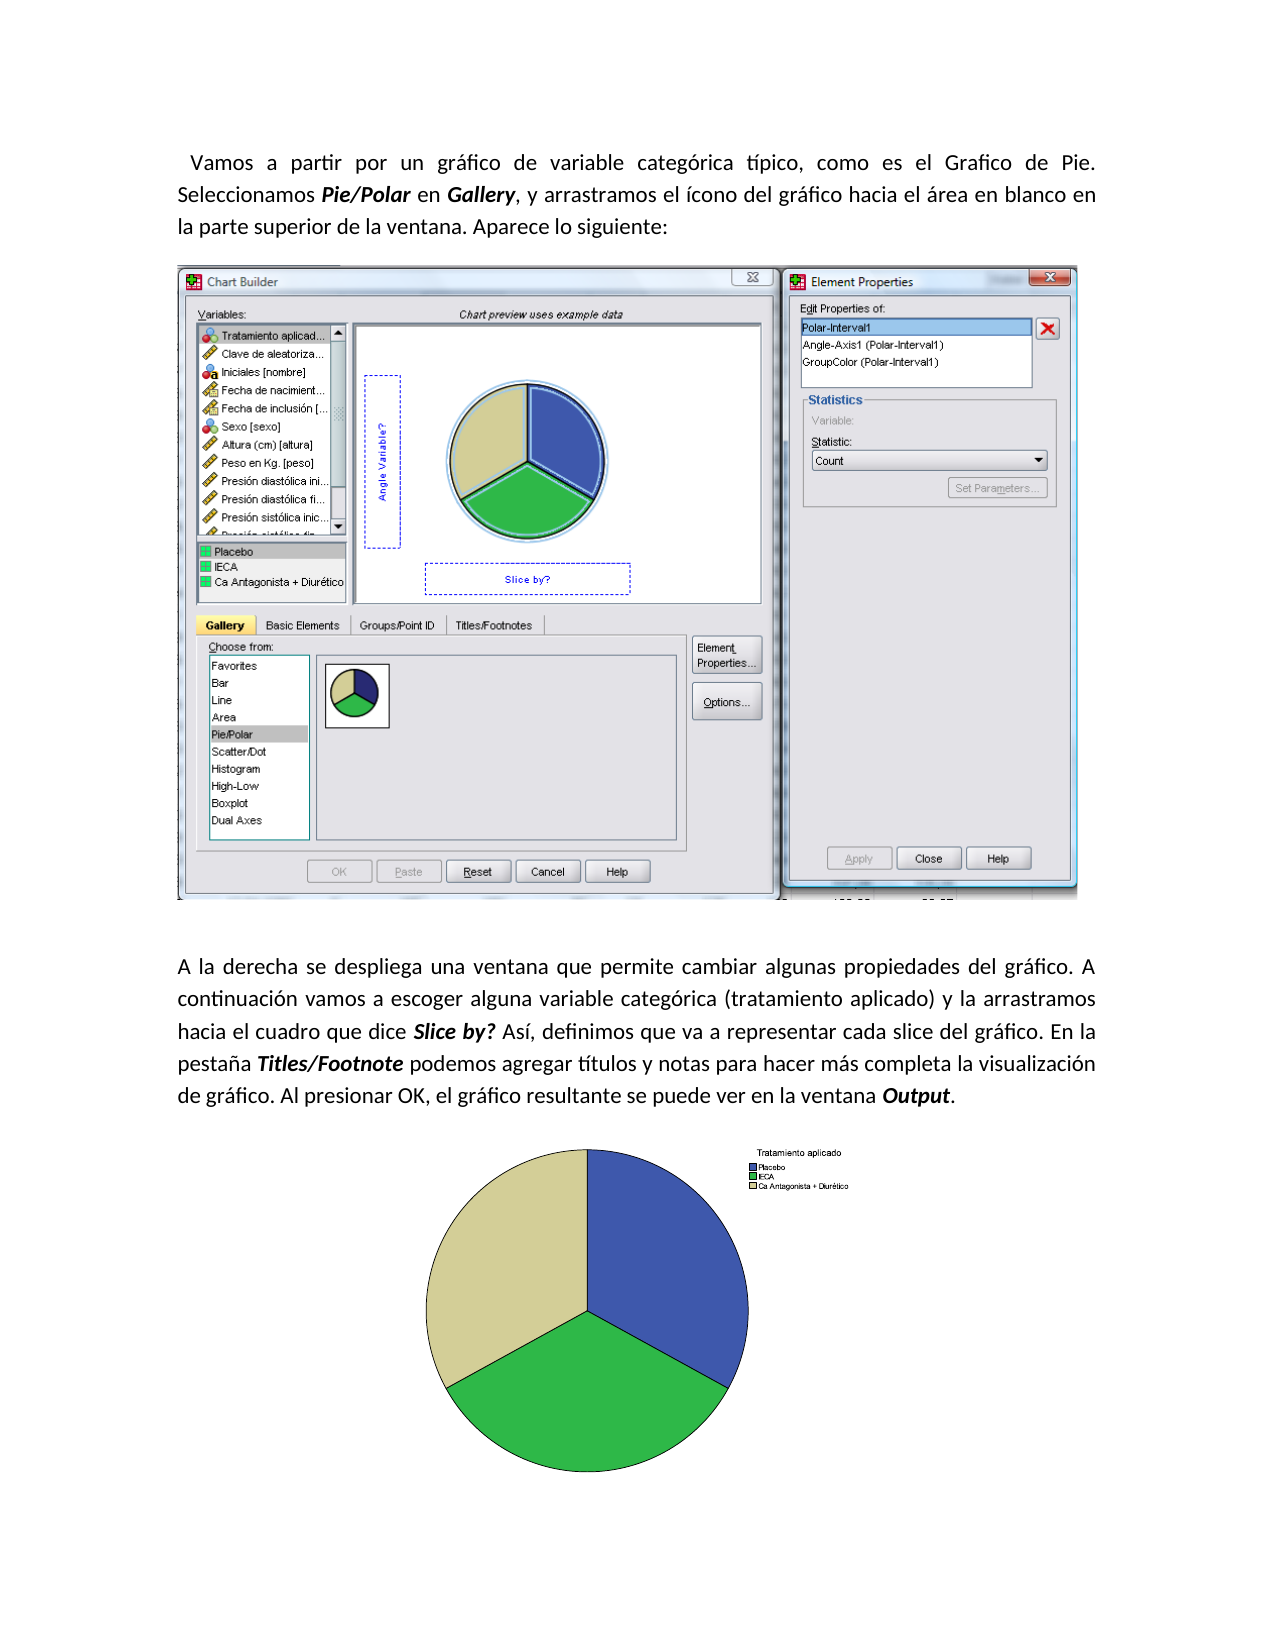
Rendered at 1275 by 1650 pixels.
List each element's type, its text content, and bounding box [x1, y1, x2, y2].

picture [177, 265, 1078, 900]
text A la derecha se despliega una ventana que permite cambiar algunas propiedades del gráfico. A continuación vamos a escoger alguna variable categórica (tratamiento aplicado) y la arrastramos hacia el cuadro que dice Slice by? Así, definimos que va a representar cada slice del gráfico. En la pestaña Titles/Footnote podemos agregar títulos y notas para hacer más completa la visualización de gráfico. Al presionar OK, el gráfico resultante se puede ver en la ventana Output. [177, 952, 1098, 1109]
text Vamos a partir por un gráfico de variable categórica típico, como es el Grafico de Pie. Seleccionamos Pie/Polar en Gallery, y arrastramos el ícono del gráfico hacia el área en blanco en la parte superior de la ventana. Aparece lo siguiente: [177, 148, 1098, 240]
